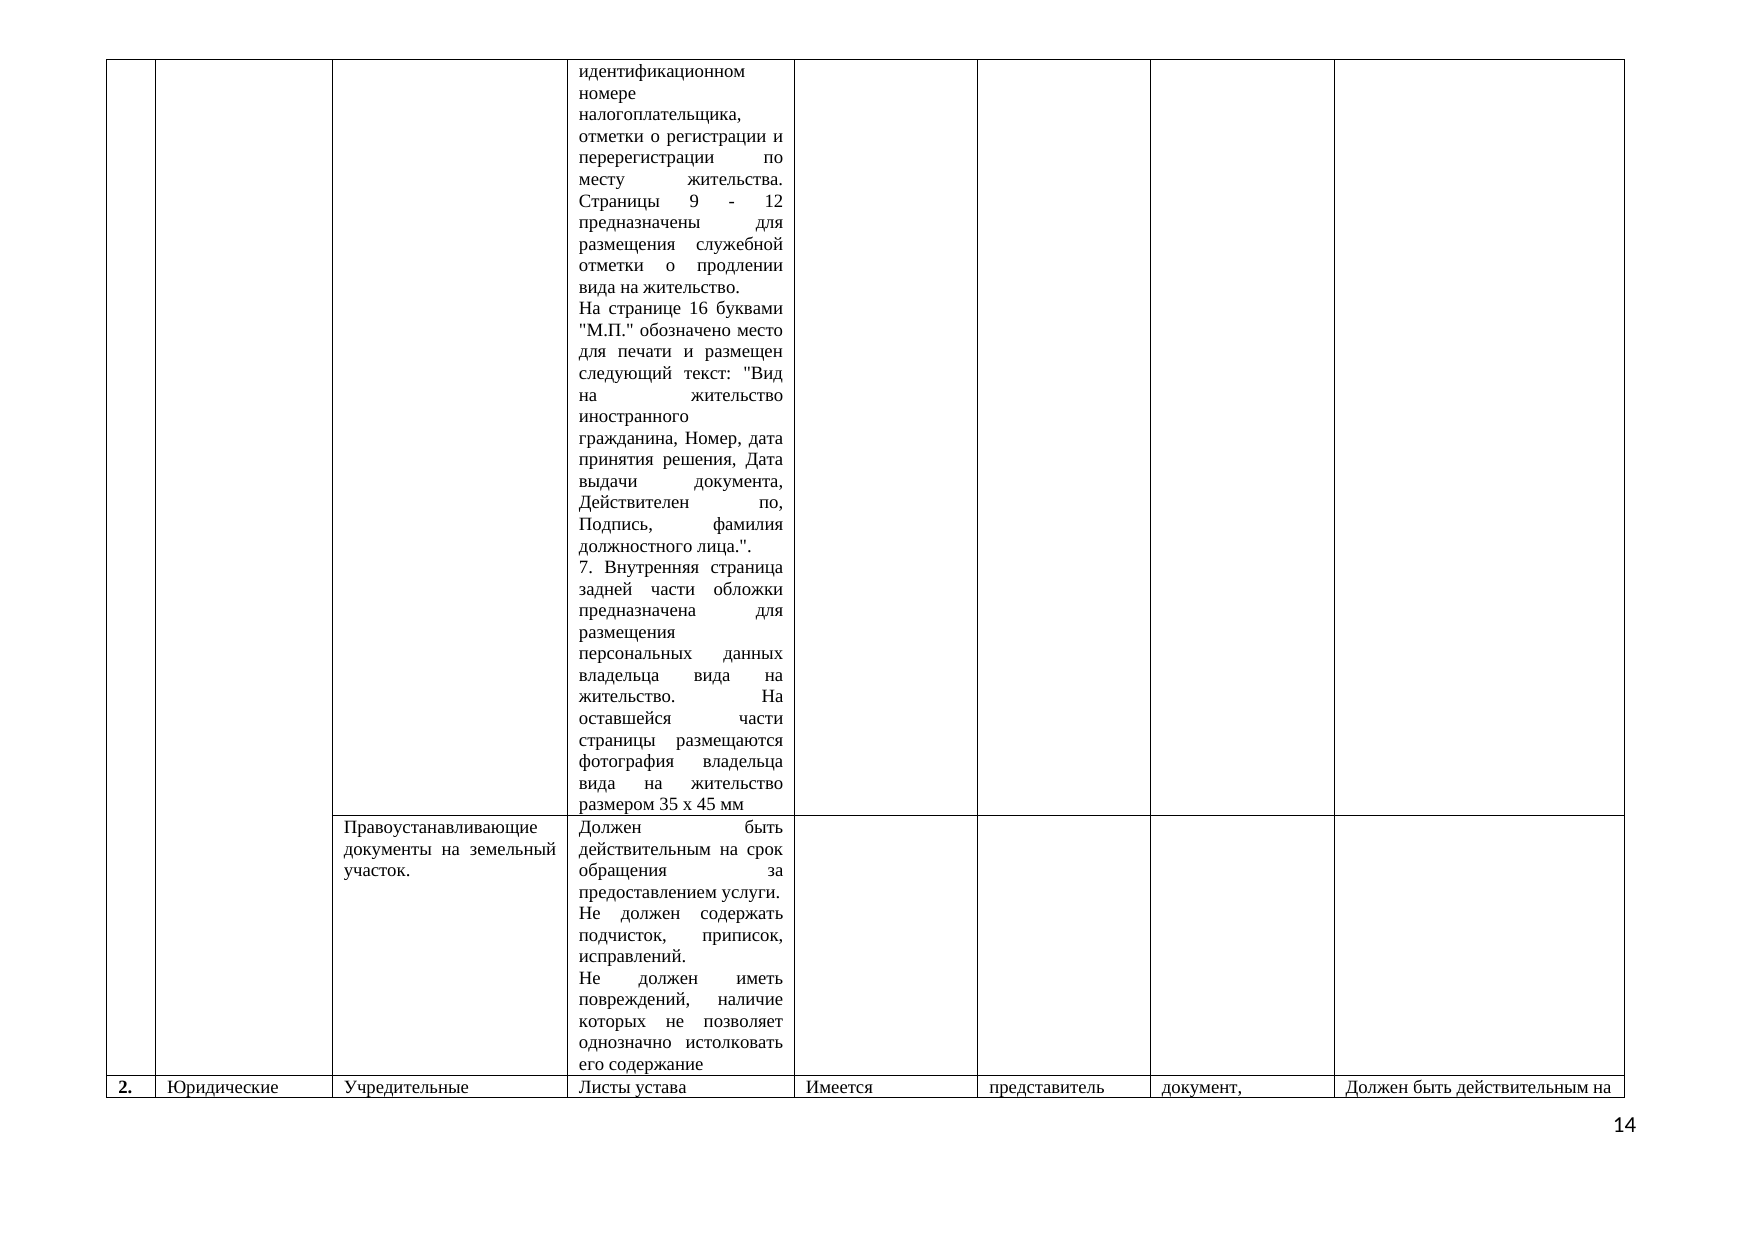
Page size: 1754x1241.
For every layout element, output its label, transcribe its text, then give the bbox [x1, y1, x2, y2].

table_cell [156, 1076, 332, 1097]
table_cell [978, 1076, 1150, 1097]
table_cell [568, 1076, 794, 1097]
table_cell [1335, 816, 1624, 1074]
table_cell [1151, 816, 1334, 1074]
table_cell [1151, 1076, 1334, 1097]
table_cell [333, 1076, 567, 1097]
table_cell 2. [107, 1076, 155, 1097]
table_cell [568, 60, 794, 815]
table_cell [978, 816, 1150, 1074]
table_cell Имеется [795, 1076, 977, 1097]
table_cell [1335, 1076, 1624, 1097]
table_cell Правоустанавливающие документы на земельный участок. [333, 816, 567, 1074]
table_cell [333, 60, 567, 815]
table_cell [795, 816, 977, 1074]
